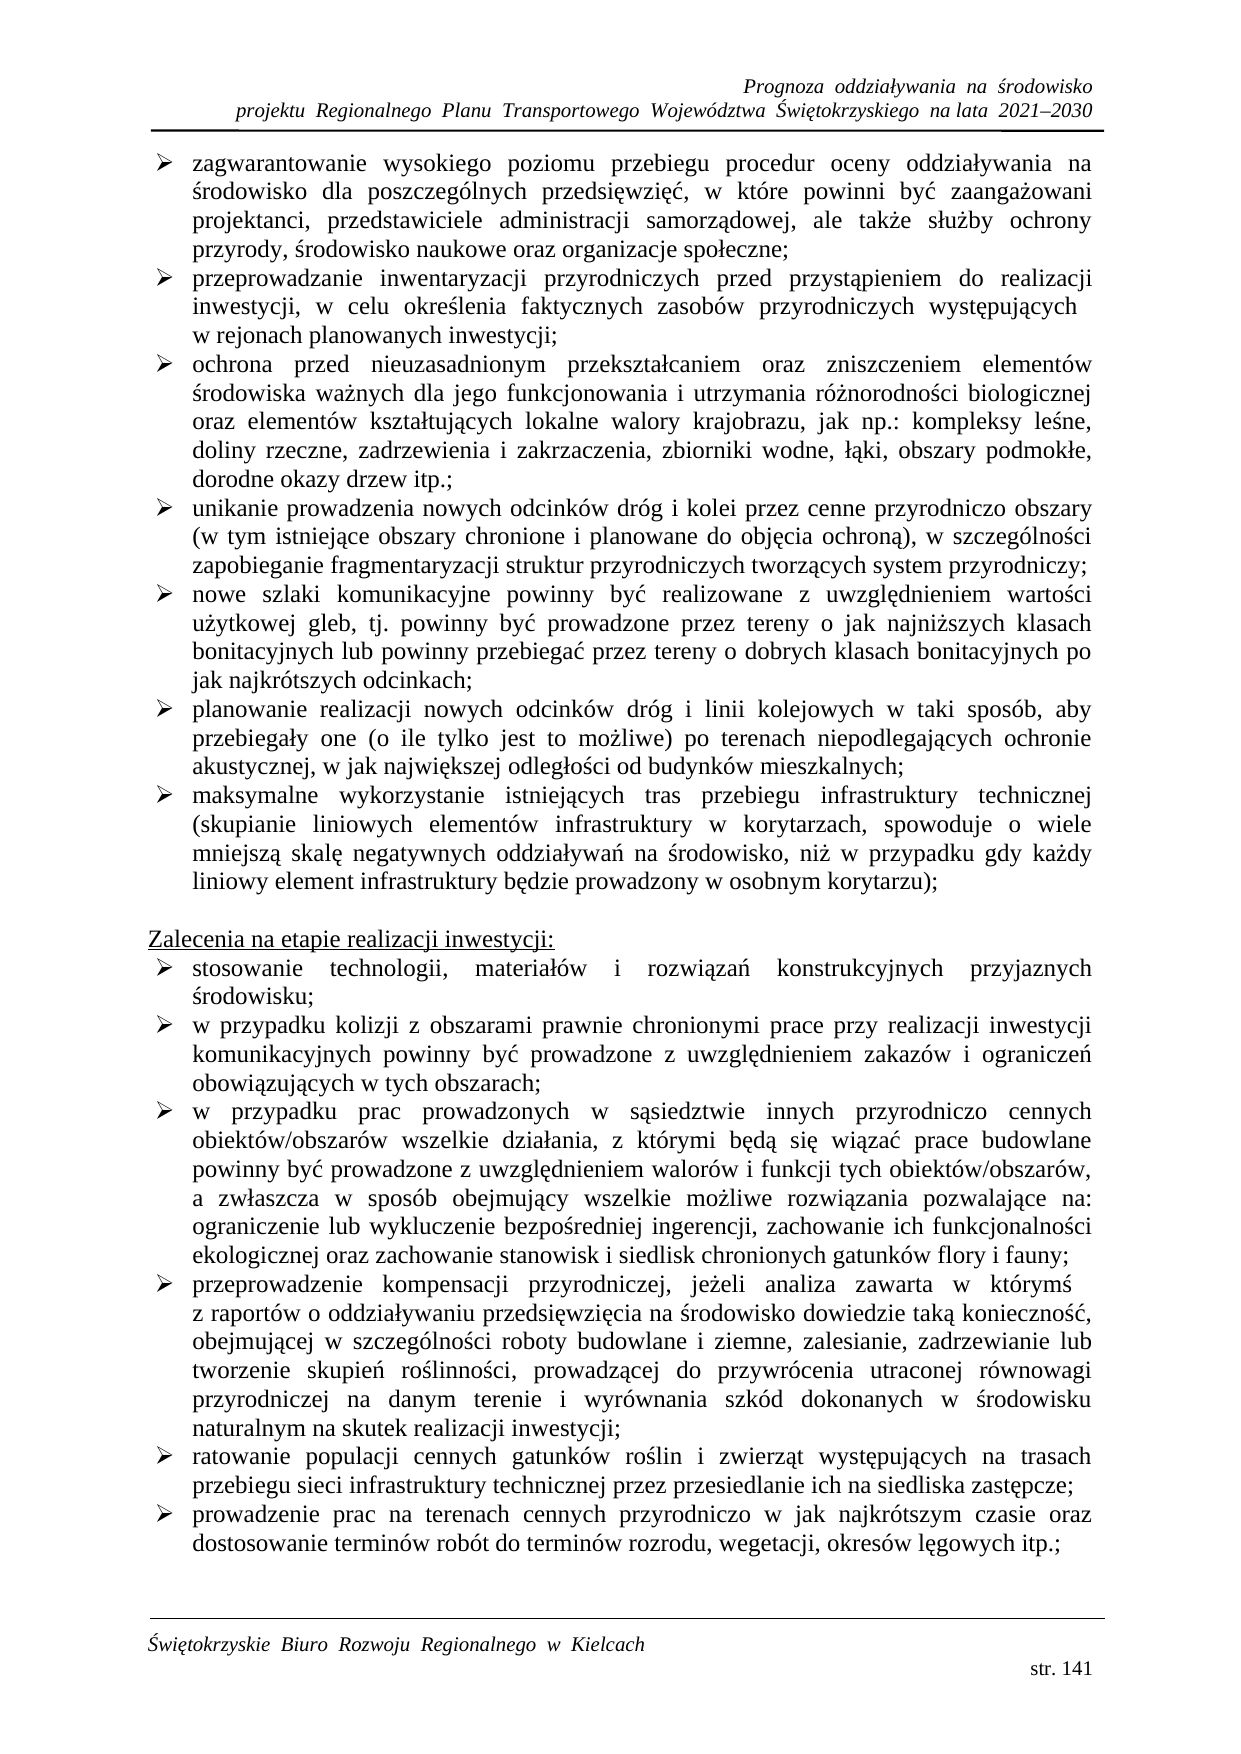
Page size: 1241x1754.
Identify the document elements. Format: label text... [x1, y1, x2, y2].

text Zalecenia na etapie realizacji inwestycji: [148, 924, 1093, 953]
list unikanie prowadzenia nowych odcinków dróg i kolei przez cenne przyrodniczo obszary (w tym istniejące obszary chronione i planowane do objęcia ochroną), w szczególności zapobieganie fragmentaryzacji struktur przyrodniczych tworzących system przyrodniczy; [154, 493, 1093, 579]
list prowadzenie prac na terenach cennych przyrodniczo w jak najkrótszym czasie oraz dostosowanie terminów robót do terminów rozrodu, wegetacji, okresów lęgowych itp.; [154, 1499, 1093, 1556]
list maksymalne wykorzystanie istniejących tras przebiegu infrastruktury technicznej (skupianie liniowych elementów infrastruktury w korytarzach, spowoduje o wiele mniejszą skalę negatywnych oddziaływań na środowisko, niż w przypadku gdy każdy liniowy element infrastruktury będzie prowadzony w osobnym korytarzu); [154, 780, 1093, 895]
list przeprowadzenie kompensacji przyrodniczej, jeżeli analiza zawarta w którymś z raportów o oddziaływaniu przedsięwzięcia na środowisko dowiedzie taką konieczność, obejmującej w szczególności roboty budowlane i ziemne, zalesianie, zadrzewianie lub tworzenie skupień roślinności, prowadzącej do przywrócenia utraconej równowagi przyrodniczej na danym terenie i wyrównania szkód dokonanych w środowisku naturalnym na skutek realizacji inwestycji; [154, 1269, 1093, 1441]
list ratowanie populacji cennych gatunków roślin i zwierząt występujących na trasach przebiegu sieci infrastruktury technicznej przez przesiedlanie ich na siedliska zastępcze; [154, 1441, 1093, 1499]
list ochrona przed nieuzasadnionym przekształcaniem oraz zniszczeniem elementów środowiska ważnych dla jego funkcjonowania i utrzymania różnorodności biologicznej oraz elementów kształtujących lokalne walory krajobrazu, jak np.: kompleksy leśne, doliny rzeczne, zadrzewienia i zakrzaczenia, zbiorniki wodne, łąki, obszary podmokłe, dorodne okazy drzew itp.; [154, 349, 1093, 493]
list nowe szlaki komunikacyjne powinny być realizowane z uwzględnieniem wartości użytkowej gleb, tj. powinny być prowadzone przez tereny o jak najniższych klasach bonitacyjnych lub powinny przebiegać przez tereny o dobrych klasach bonitacyjnych po jak najkrótszych odcinkach; [154, 579, 1093, 694]
list zagwarantowanie wysokiego poziomu przebiegu procedur oceny oddziaływania na środowisko dla poszczególnych przedsięwzięć, w które powinni być zaangażowani projektanci, przedstawiciele administracji samorządowej, ale także służby ochrony przyrody, środowisko naukowe oraz organizacje społeczne; [154, 148, 1093, 263]
list w przypadku kolizji z obszarami prawnie chronionymi prace przy realizacji inwestycji komunikacyjnych powinny być prowadzone z uwzględnieniem zakazów i ograniczeń obowiązujących w tych obszarach; [154, 1010, 1093, 1096]
list stosowanie technologii, materiałów i rozwiązań konstrukcyjnych przyjaznych środowisku; [154, 953, 1093, 1010]
list przeprowadzanie inwentaryzacji przyrodniczych przed przystąpieniem do realizacji inwestycji, w celu określenia faktycznych zasobów przyrodniczych występujących w rejonach planowanych inwestycji; [154, 263, 1093, 349]
list planowanie realizacji nowych odcinków dróg i linii kolejowych w taki sposób, aby przebiegały one (o ile tylko jest to możliwe) po terenach niepodlegających ochronie akustycznej, w jak największej odległości od budynków mieszkalnych; [154, 694, 1093, 780]
list w przypadku prac prowadzonych w sąsiedztwie innych przyrodniczo cennych obiektów/obszarów wszelkie działania, z którymi będą się wiązać prace budowlane powinny być prowadzone z uwzględnieniem walorów i funkcji tych obiektów/obszarów, a zwłaszcza w sposób obejmujący wszelkie możliwe rozwiązania pozwalające na: ograniczenie lub wykluczenie bezpośredniej ingerencji, zachowanie ich funkcjonalności ekologicznej oraz zachowanie stanowisk i siedlisk chronionych gatunków flory i fauny; [154, 1096, 1093, 1269]
